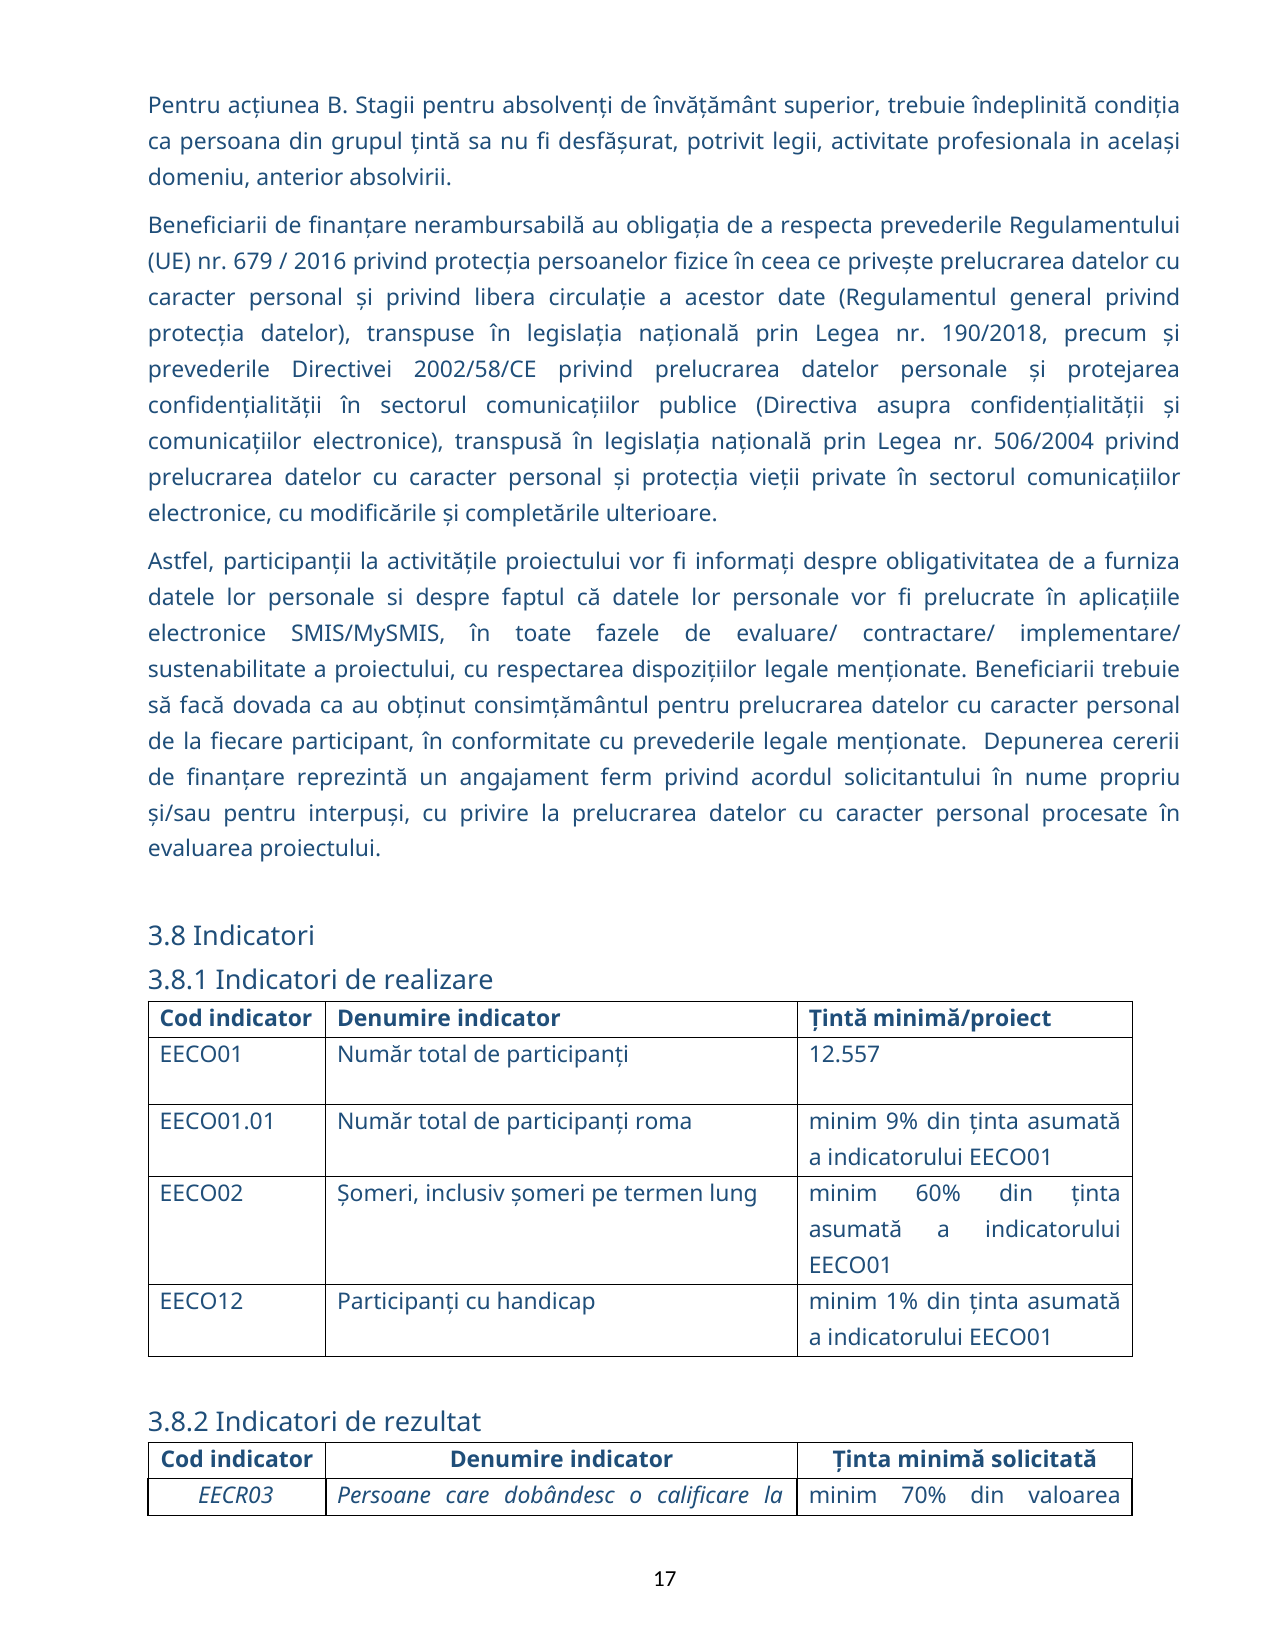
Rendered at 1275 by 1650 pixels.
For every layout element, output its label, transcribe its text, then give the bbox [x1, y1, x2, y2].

table_header Cod indicator [149, 1443, 325, 1478]
table_cell minim 9% din ținta asumată a indicatorului EECO01 [798, 1105, 1132, 1176]
table_header Ținta minimă solicitată [798, 1443, 1132, 1478]
table_header Cod indicator [149, 1002, 325, 1037]
table_header Denumire indicator [326, 1002, 797, 1037]
table_cell EECO02 [149, 1177, 325, 1284]
table_cell EECO01 [149, 1038, 325, 1104]
table_cell minim 60% din ținta asumată a indicatorului EECO01 [798, 1177, 1132, 1284]
table_cell Participanți cu handicap [326, 1285, 797, 1356]
subtitle 3.8 Indicatori [148, 917, 1181, 954]
table_header Țintă minimă/proiect [798, 1002, 1132, 1037]
table_cell Număr total de participanți roma [326, 1105, 797, 1176]
list Astfel, participanții la activitățile proiectului vor fi informați despre obligativitatea de a furniza datele lor personale si despre faptul că datele lor personale vor fi prelucrate în aplicațiile electronice SMIS/MySMIS, în toate fazele de evaluare/ contractare/ implementare/ sustenabilitate a proiectului, cu respectarea dispozițiilor legale menționate. Beneficiarii trebuie să facă dovada ca au obținut consimțământul pentru prelucrarea datelor cu caracter personal de la fiecare participant, în conformitate cu prevederile legale menționate. Depunerea cererii de finanțare reprezintă un angajament ferm privind acordul solicitantului în nume propriu și/sau pentru interpuși, cu privire la prelucrarea datelor cu caracter personal procesate în evaluarea proiectului. [148, 545, 1181, 864]
table_cell Șomeri, inclusiv șomeri pe termen lung [326, 1177, 797, 1284]
table_cell EECO12 [149, 1285, 325, 1356]
table_header Denumire indicator [326, 1443, 797, 1478]
subtitle 3.8.1 Indicatori de realizare [148, 961, 1181, 998]
table_cell Număr total de participanți [326, 1038, 797, 1104]
table_cell EECR03 [149, 1479, 325, 1514]
text Pentru acțiunea B. Stagii pentru absolvenți de învățământ superior, trebuie îndeplinită condiția ca persoana din grupul țintă sa nu fi desfășurat, potrivit legii, activitate profesionala in același domeniu, anterior absolvirii. [148, 89, 1181, 192]
text Beneficiarii de finanțare nerambursabilă au obligația de a respecta prevederile Regulamentului (UE) nr. 679 / 2016 privind protecția persoanelor fizice în ceea ce privește prelucrarea datelor cu caracter personal și privind libera circulație a acestor date (Regulamentul general privind protecția datelor), transpuse în legislația națională prin Legea nr. 190/2018, precum și prevederile Directivei 2002/58/CE privind prelucrarea datelor personale și protejarea confidențialității în sectorul comunicațiilor publice (Directiva asupra confidențialității și comunicațiilor electronice), transpusă în legislația națională prin Legea nr. 506/2004 privind prelucrarea datelor cu caracter personal și protecția vieții private în sectorul comunicațiilor electronice, cu modificările și completările ulterioare. [148, 209, 1181, 528]
table_cell EECO01.01 [149, 1105, 325, 1176]
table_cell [327, 1479, 796, 1514]
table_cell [798, 1479, 1131, 1514]
table_cell 12.557 [798, 1038, 1132, 1104]
subtitle 3.8.2 Indicatori de rezultat [148, 1402, 1181, 1439]
table_cell minim 1% din ținta asumată a indicatorului EECO01 [798, 1285, 1132, 1356]
